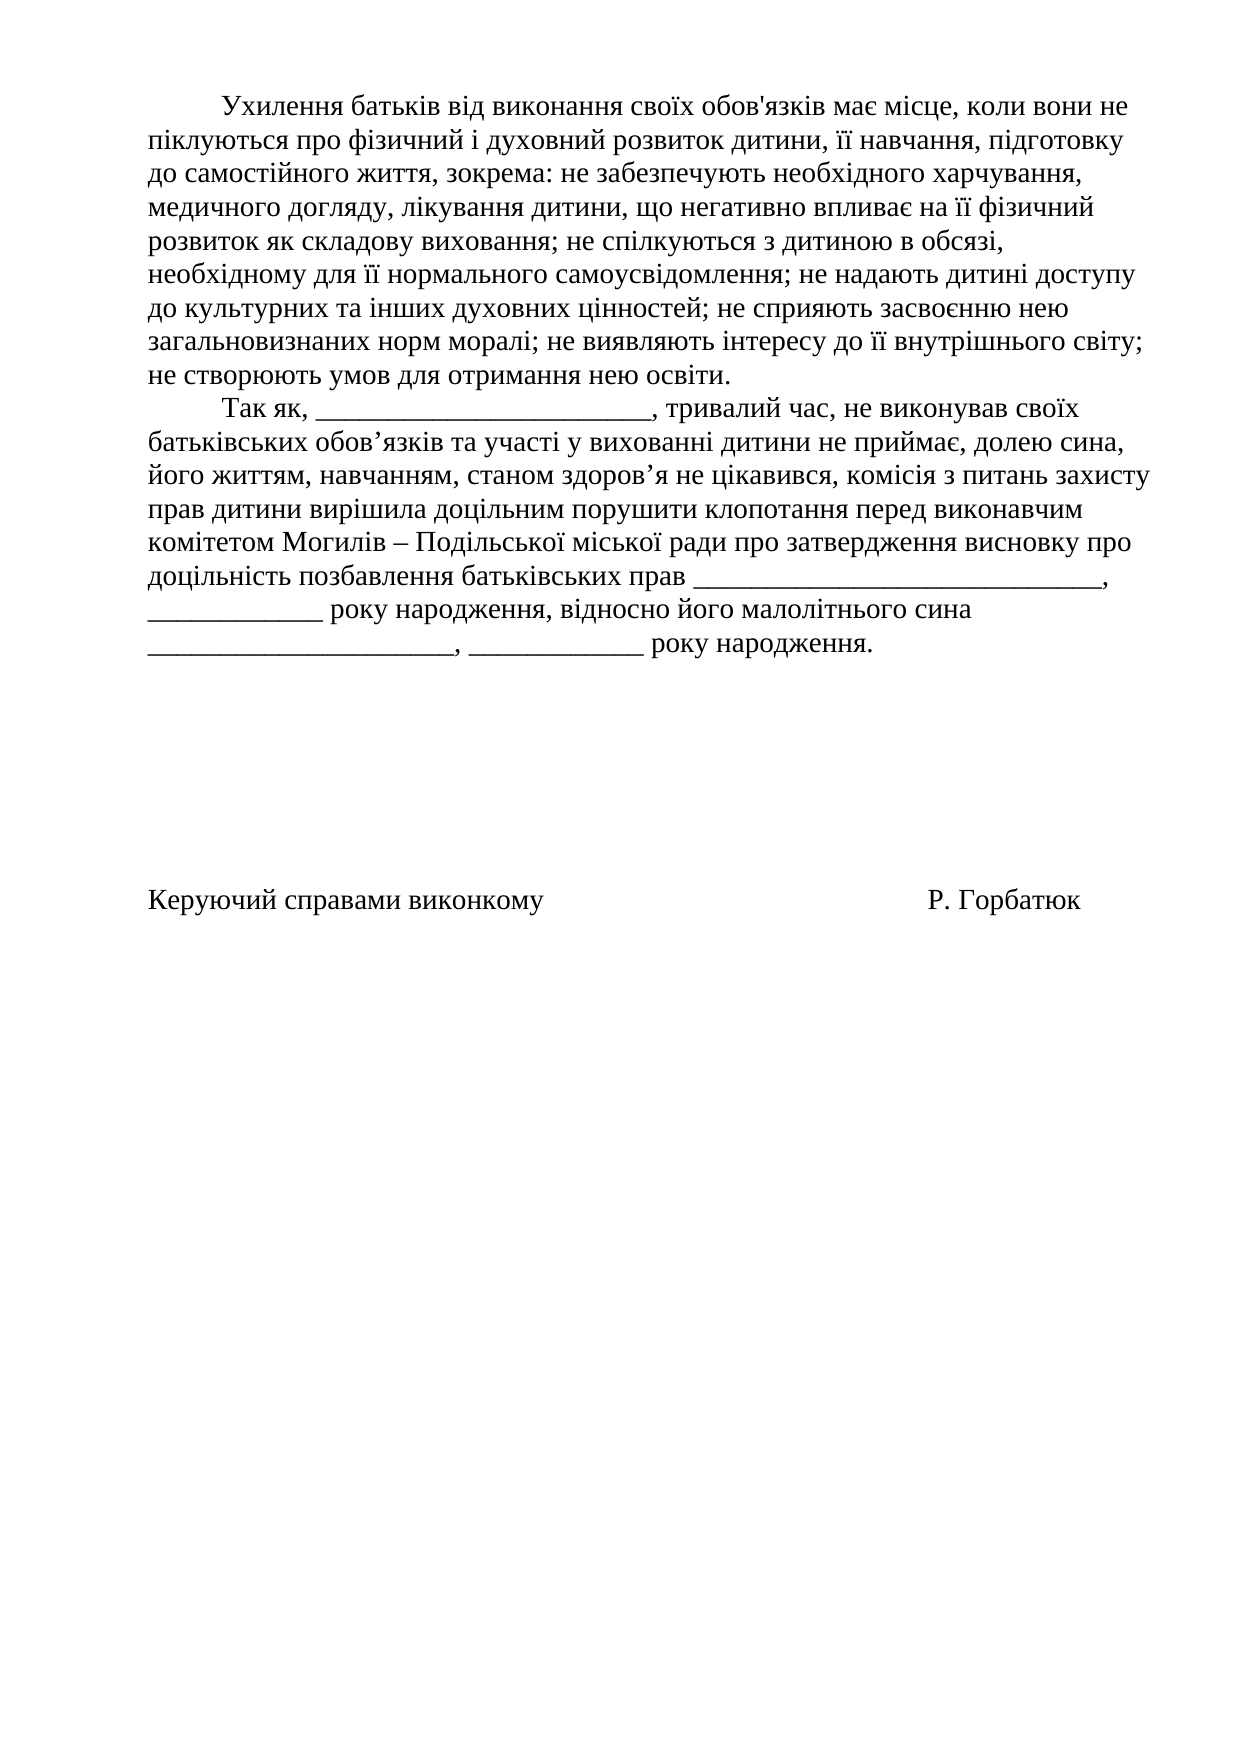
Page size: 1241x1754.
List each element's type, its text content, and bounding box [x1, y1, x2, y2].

text Ухилення батьків від виконання своїх обов'язків має місце, коли вони не піклуються про фізичний і духовний розвиток дитини, її навчання, підготовку до самостійного життя, зокрема: не забезпечують необхідного харчування, медичного догляду, лікування дитини, що негативно впливає на її фізичний розвиток як складову виховання; не спілкуються з дитиною в обсязі, необхідному для її нормального самоусвідомлення; не надають дитині доступу до культурних та інших духовних цінностей; не сприяють засвоєнню нею загальновизнаних норм моралі; не виявляють інтересу до її внутрішнього світу; не створюють умов для отримання нею освіти. Так як, _______________________, тривалий час, не виконував своїх батьківських обов’язків та участі у вихованні дитини не приймає, долею сина, його життям, навчанням, станом здоров’я не цікавився, комісія з питань захисту прав дитини вирішила доцільним порушити клопотання перед виконавчим комітетом Могилів – Подільської міської ради про затвердження висновку про доцільність позбавлення батьківських прав ____________________________, ____________ року народження, відносно його малолітнього сина _____________________, ____________ року народження. [148, 88, 1152, 659]
text Керуючий справами виконкому Р. Горбатюк [148, 882, 1152, 915]
